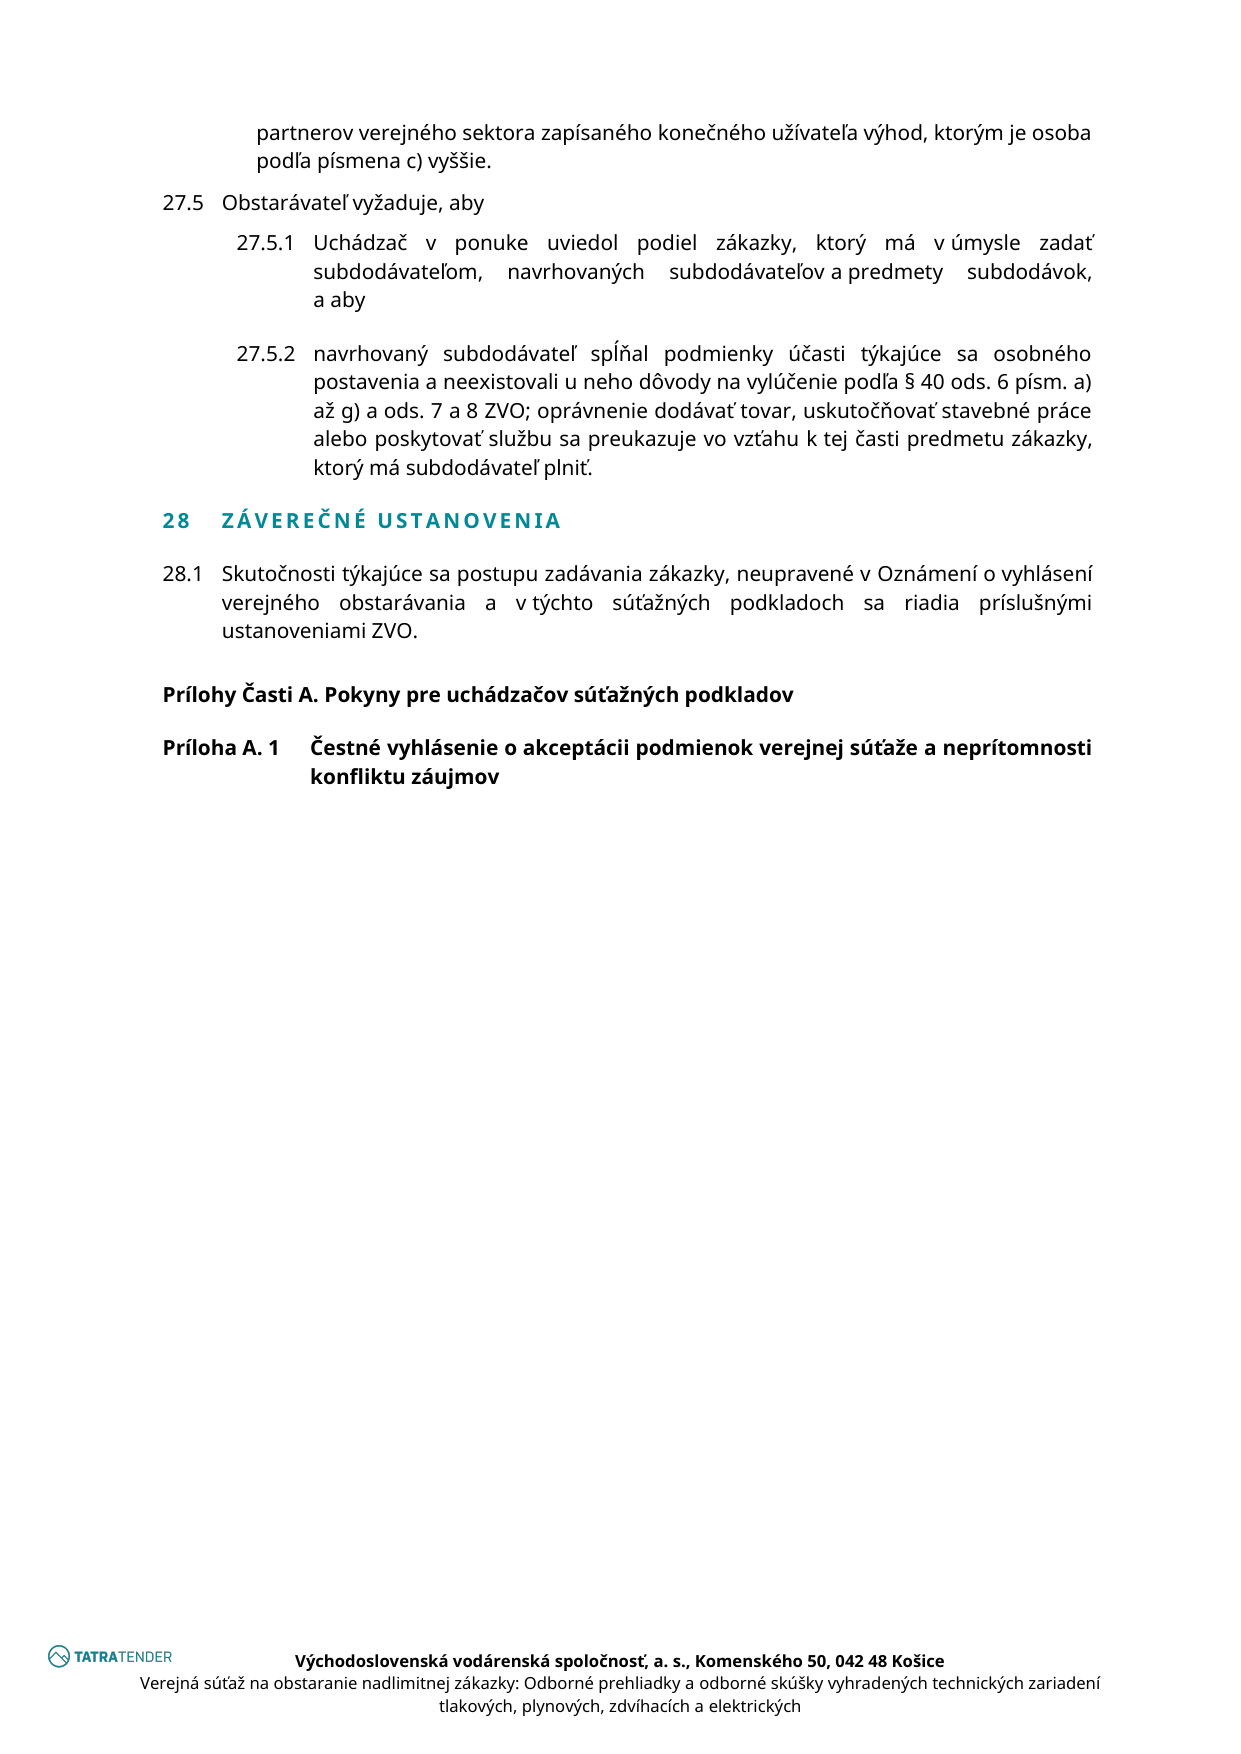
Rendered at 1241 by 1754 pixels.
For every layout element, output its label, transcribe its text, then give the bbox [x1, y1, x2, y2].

subtitle Uchádzač v ponuke uviedol podiel zákazky, ktorý má v úmysle zadať subdodávateľom, navrhovaných subdodávateľov a predmety subdodávok, a aby [236, 228, 1093, 314]
text Príloha A. 1 Čestné vyhlásenie o akceptácii podmienok verejnej súťaže a neprítomnosti konfliktu záujmov [162, 733, 1093, 790]
text Záverečné ustanovenia [162, 506, 1093, 534]
picture [42, 1634, 182, 1677]
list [227, 118, 1093, 175]
subtitle Obstarávateľ vyžaduje, aby [162, 188, 1093, 216]
subtitle Skutočnosti týkajúce sa postupu zadávania zákazky, neupravené v Oznámení o vyhlásení verejného obstarávania a v týchto súťažných podkladoch sa riadia príslušnými ustanoveniami ZVO. [162, 559, 1093, 645]
text Prílohy Časti A. Pokyny pre uchádzačov súťažných podkladov [162, 680, 1093, 708]
subtitle navrhovaný subdodávateľ spĺňal podmienky účasti týkajúce sa osobného postavenia a neexistovali u neho dôvody na vylúčenie podľa § 40 ods. 6 písm. a) až g) a ods. 7 a 8 ZVO; oprávnenie dodávať tovar, uskutočňovať stavebné práce alebo poskytovať službu sa preukazuje vo vzťahu k tej časti predmetu zákazky, ktorý má subdodávateľ plniť. [236, 339, 1093, 481]
